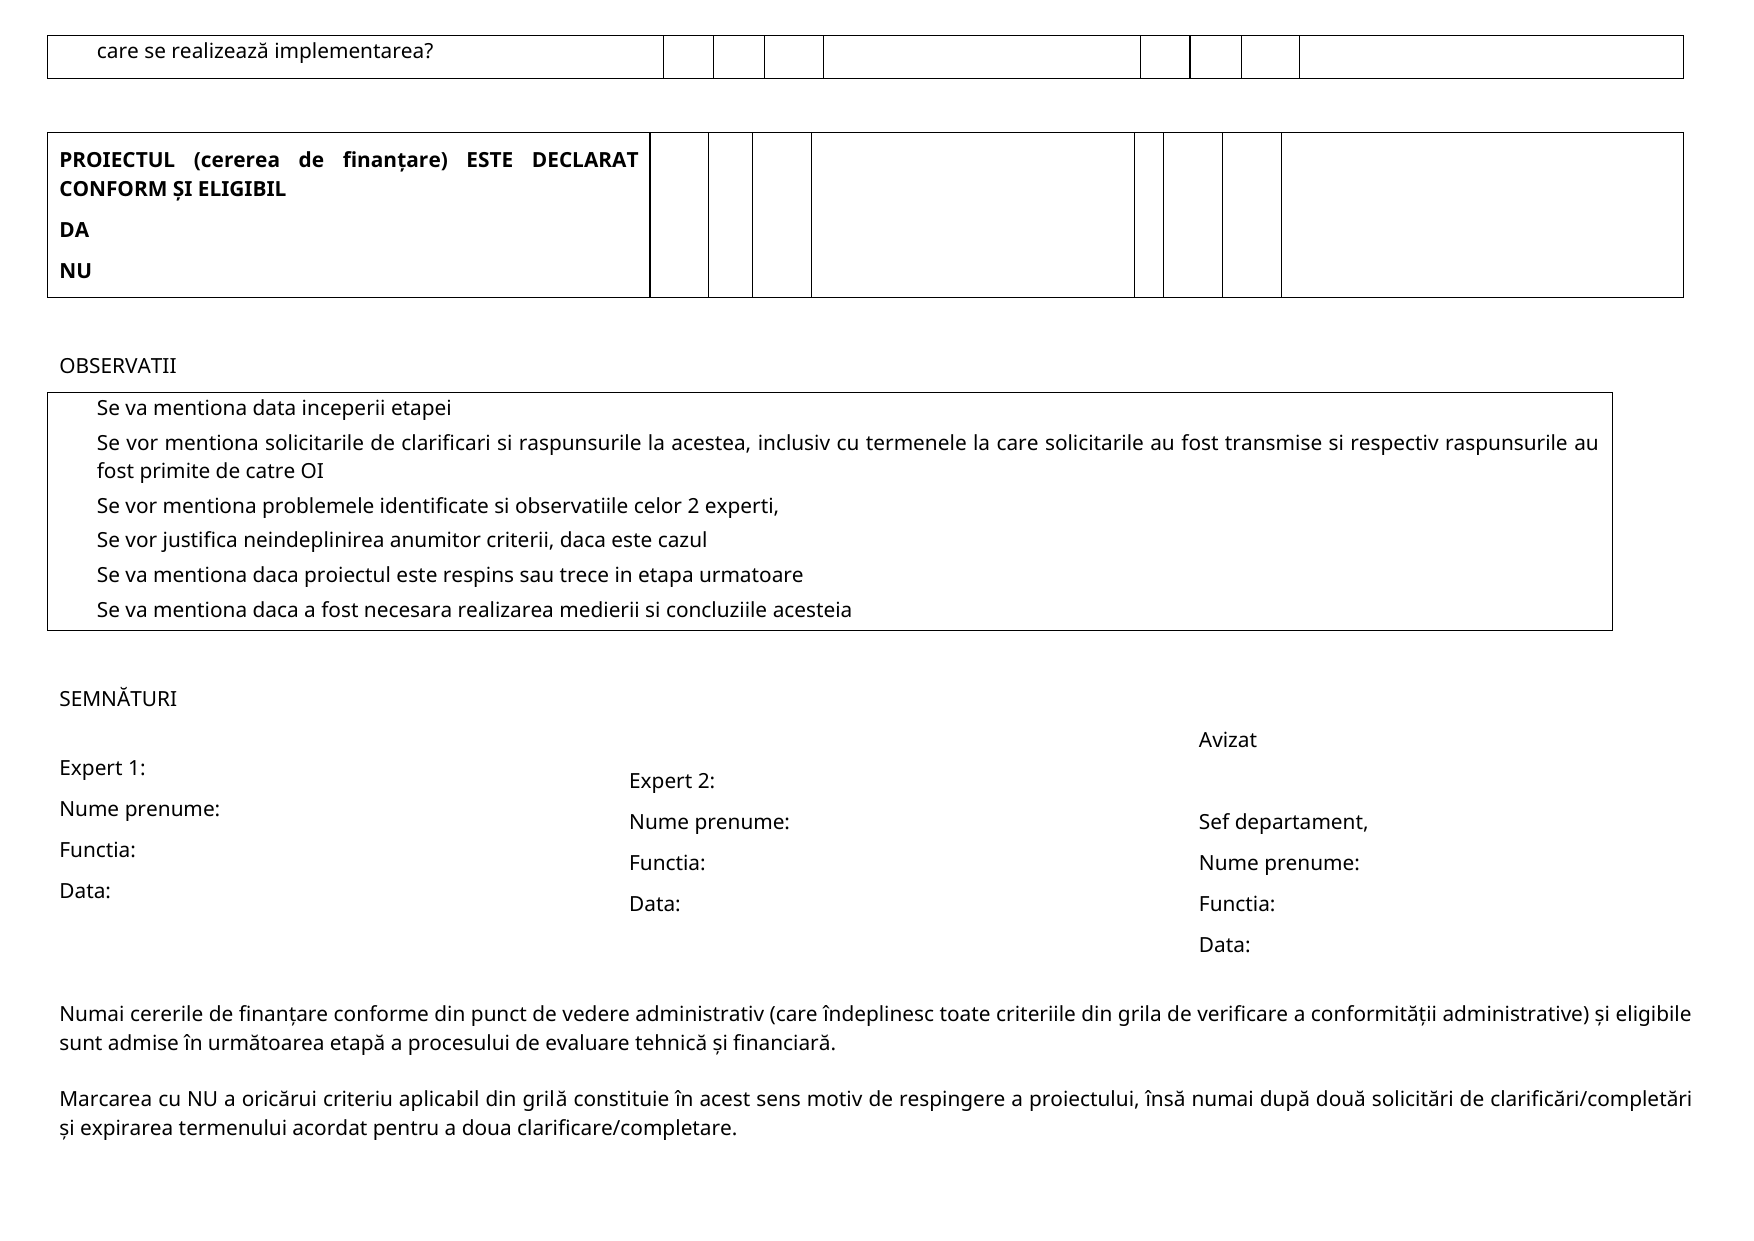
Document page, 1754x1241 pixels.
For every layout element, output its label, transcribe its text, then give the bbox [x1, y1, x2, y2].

text Sef departament, [1199, 807, 1695, 835]
table_header PROIECTUL (cererea de finanțare) ESTE DECLARAT CONFORM ȘI ELIGIBIL DA NU [48, 133, 649, 297]
text Data: [629, 889, 1125, 917]
text Avizat [1199, 725, 1695, 753]
table_cell [1300, 36, 1683, 77]
text Functia: [1199, 889, 1695, 917]
table_header [753, 133, 811, 297]
text Nume prenume: [59, 794, 555, 823]
text OBSERVATII [59, 351, 1695, 379]
text Data: [59, 876, 555, 905]
table_header [1164, 133, 1222, 297]
text Numai cererile de finanțare conforme din punct de vedere administrativ (care îndeplinesc toate criteriile din grila de verificare a conformității administrative) și eligibile sunt admise în următoarea etapă a procesului de evaluare tehnică și financiară. [59, 999, 1695, 1056]
table_header [1135, 133, 1163, 297]
table_header [709, 133, 752, 297]
table_header [1282, 133, 1683, 297]
table_cell [1191, 36, 1241, 77]
text Nume prenume: [629, 807, 1125, 835]
text Expert 1: [59, 753, 555, 782]
text Functia: [59, 835, 555, 864]
table_cell [714, 36, 764, 77]
table_header [1223, 133, 1281, 297]
table_header [812, 133, 1134, 297]
table_cell [765, 36, 823, 77]
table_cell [48, 36, 663, 77]
text Marcarea cu NU a oricărui criteriu aplicabil din grilă constituie în acest sens motiv de respingere a proiectului, însă numai după două solicitări de clarificări/completări și expirarea termenului acordat pentru a doua clarificare/completare. [59, 1084, 1695, 1141]
text Functia: [629, 848, 1125, 876]
table_cell [824, 36, 1140, 77]
text Data: [1199, 930, 1695, 958]
table_header Se va mentiona data inceperii etapei Se vor mentiona solicitarile de clarificari si raspunsurile la acestea, inclusiv cu termenele la care solicitarile au fost transmise si respectiv raspunsurile au fost primite de catre OI Se vor mentiona problemele identificate si observatiile celor 2 experti, Se vor justifica neindeplinirea anumitor criterii, daca este cazul Se va mentiona daca proiectul este respins sau trece in etapa urmatoare Se va mentiona daca a fost necesara realizarea medierii si concluziile acesteia [48, 393, 1612, 630]
table_cell [1242, 36, 1299, 77]
table_cell [664, 36, 713, 77]
table_cell [1141, 36, 1189, 77]
text Nume prenume: [1199, 848, 1695, 876]
text SEMNĂTURI [59, 684, 555, 713]
table_header [651, 133, 708, 297]
text Expert 2: [629, 766, 1125, 794]
